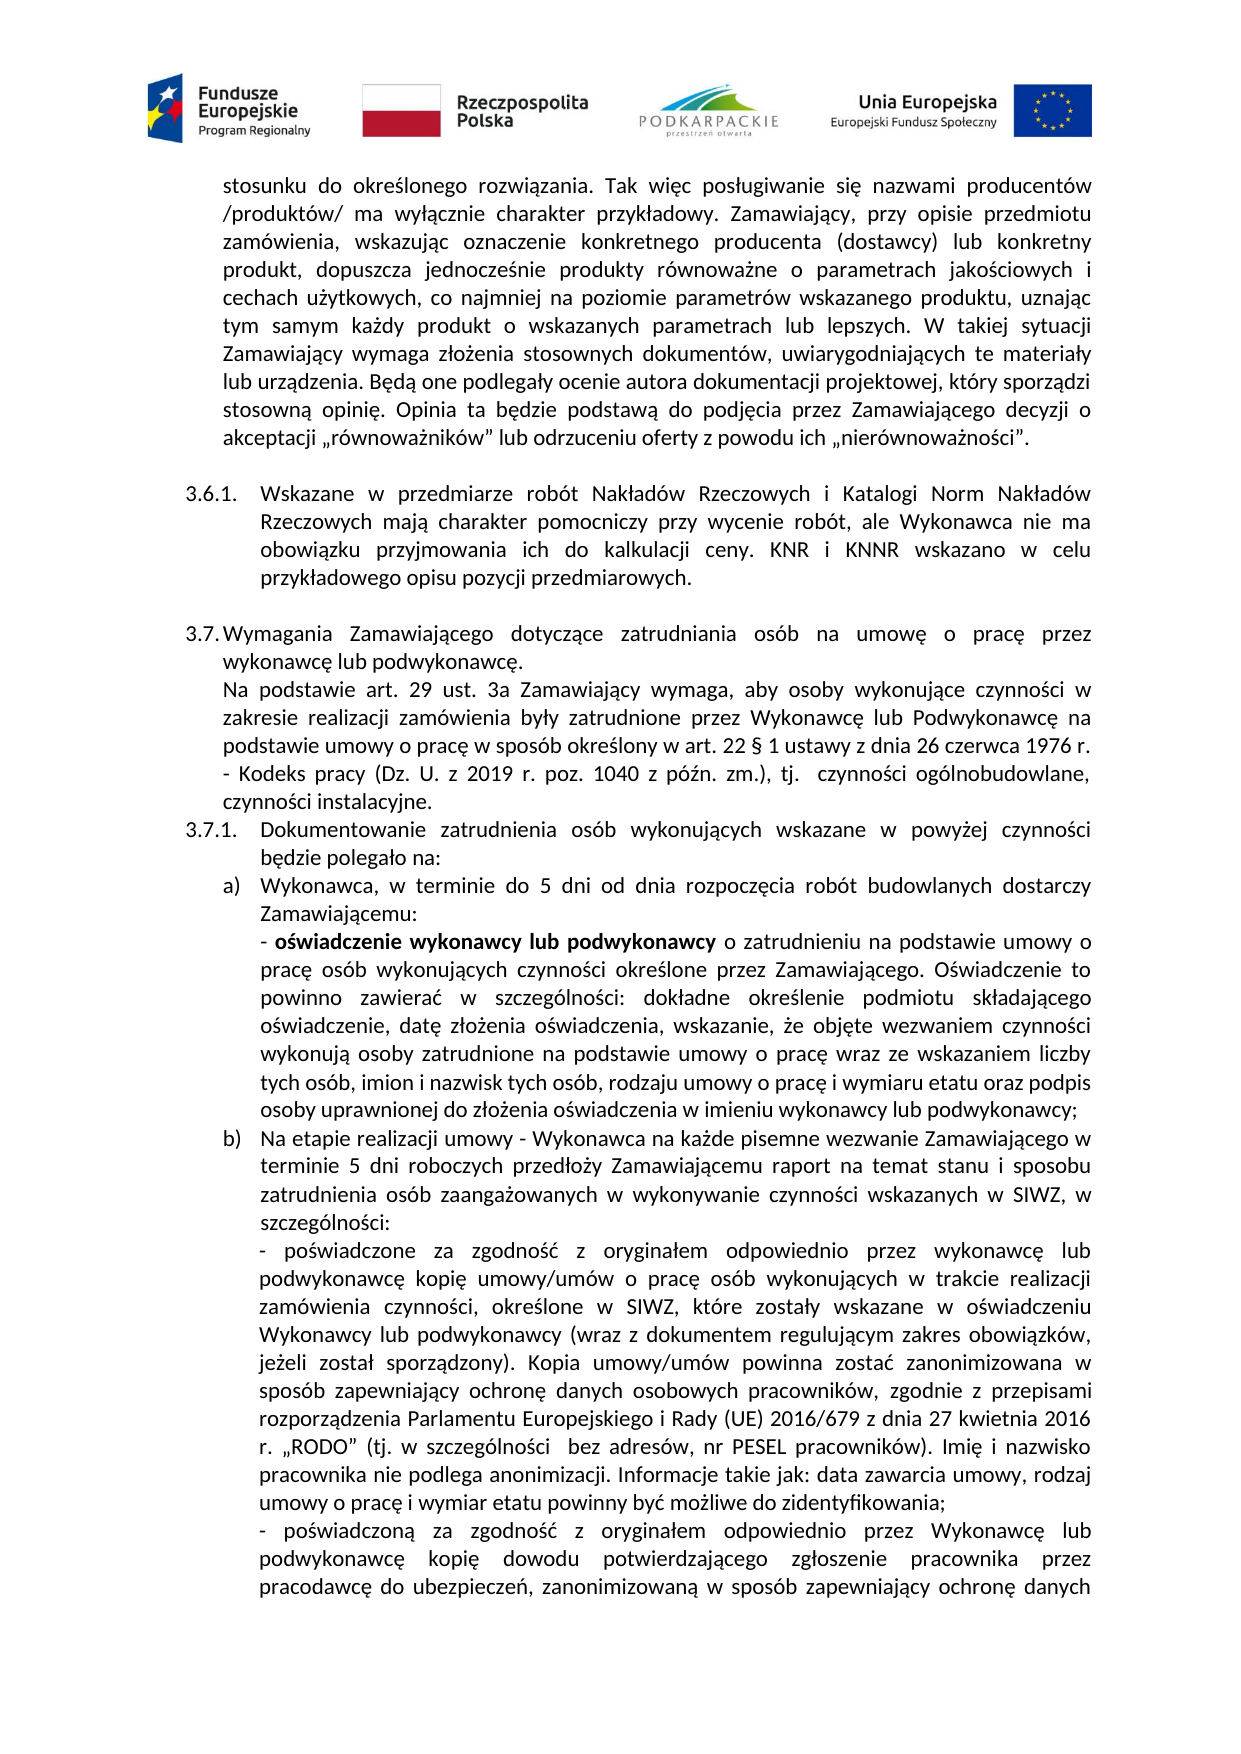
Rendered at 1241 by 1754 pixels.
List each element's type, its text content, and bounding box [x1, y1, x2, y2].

list Wykonawca, w terminie do 5 dni od dnia rozpoczęcia robót budowlanych dostarczy Zamawiającemu: [223, 871, 1093, 927]
list - poświadczone za zgodność z oryginałem odpowiednio przez wykonawcę lub podwykonawcę kopię umowy/umów o pracę osób wykonujących w trakcie realizacji zamówienia czynności, określone w SIWZ, które zostały wskazane w oświadczeniu Wykonawcy lub podwykonawcy (wraz z dokumentem regulującym zakres obowiązków, jeżeli został sporządzony). Kopia umowy/umów powinna zostać zanonimizowana w sposób zapewniający ochronę danych osobowych pracowników, zgodnie z przepisami rozporządzenia Parlamentu Europejskiego i Rady (UE) 2016/679 z dnia 27 kwietnia 2016 r. „RODO” (tj. w szczególności bez adresów, nr PESEL pracowników). Imię i nazwisko pracownika nie podlega anonimizacji. Informacje takie jak: data zawarcia umowy, rodzaj umowy o pracę i wymiar etatu powinny być możliwe do zidentyfikowania; [259, 1236, 1093, 1516]
list Na etapie realizacji umowy - Wykonawca na każde pisemne wezwanie Zamawiającego w terminie 5 dni roboczych przedłoży Zamawiającemu raport na temat stanu i sposobu zatrudnienia osób zaangażowanych w wykonywanie czynności wskazanych w SIWZ, w szczególności: [223, 1124, 1093, 1236]
picture [147, 73, 1092, 143]
list Wymagania Zamawiającego dotyczące zatrudniania osób na umowę o pracę przez wykonawcę lub podwykonawcę. [185, 619, 1093, 675]
list Na podstawie art. 29 ust. 3a Zamawiający wymaga, aby osoby wykonujące czynności w zakresie realizacji zamówienia były zatrudnione przez Wykonawcę lub Podwykonawcę na podstawie umowy o pracę w sposób określony w art. 22 § 1 ustawy z dnia 26 czerwca 1976 r. - Kodeks pracy (Dz. U. z 2019 r. poz. 1040 z późn. zm.), tj. czynności ogólnobudowlane, czynności instalacyjne. [223, 675, 1093, 815]
list Dokumentowanie zatrudnienia osób wykonujących wskazane w powyżej czynności będzie polegało na: [185, 815, 1093, 871]
list - oświadczenie wykonawcy lub podwykonawcy o zatrudnieniu na podstawie umowy o pracę osób wykonujących czynności określone przez Zamawiającego. Oświadczenie to powinno zawierać w szczególności: dokładne określenie podmiotu składającego oświadczenie, datę złożenia oświadczenia, wskazanie, że objęte wezwaniem czynności wykonują osoby zatrudnione na podstawie umowy o pracę wraz ze wskazaniem liczby tych osób, imion i nazwisk tych osób, rodzaju umowy o pracę i wymiaru etatu oraz podpis osoby uprawnionej do złożenia oświadczenia w imieniu wykonawcy lub podwykonawcy; [260, 927, 1093, 1124]
list Wskazane w przedmiarze robót Nakładów Rzeczowych i Katalogi Norm Nakładów Rzeczowych mają charakter pomocniczy przy wycenie robót, ale Wykonawca nie ma obowiązku przyjmowania ich do kalkulacji ceny. KNR i KNNR wskazano w celu przykładowego opisu pozycji przedmiarowych. [185, 479, 1093, 591]
